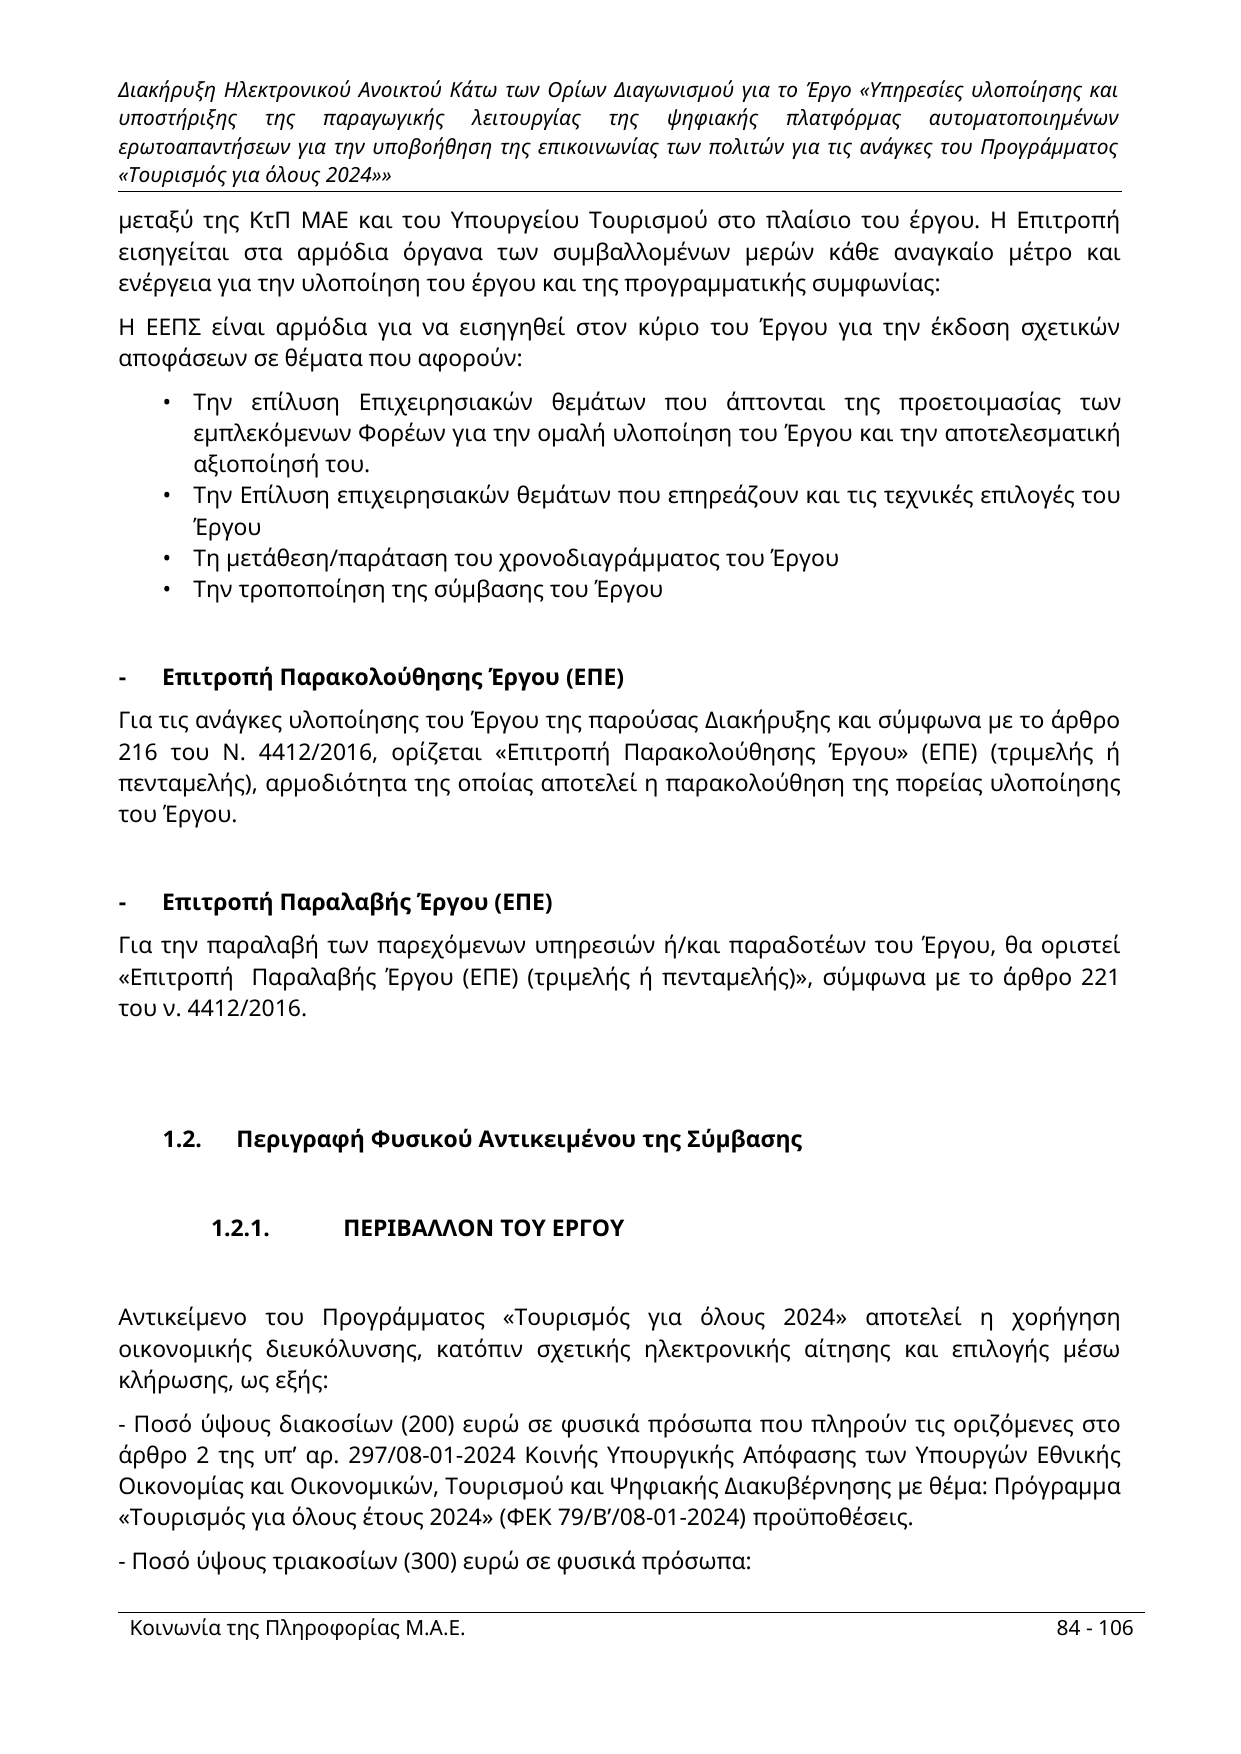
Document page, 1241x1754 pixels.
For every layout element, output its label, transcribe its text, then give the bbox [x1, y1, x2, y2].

text - Ποσό ύψους τριακοσίων (300) ευρώ σε φυσικά πρόσωπα: [118, 1545, 1122, 1576]
list Την επίλυση Επιχειρησιακών θεμάτων που άπτονται της προετοιμασίας των εμπλεκόμενων Φορέων για την ομαλή υλοποίηση του Έργου και την αποτελεσματική αξιοποίησή του. [162, 386, 1122, 479]
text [118, 204, 1122, 298]
text Αντικείμενο του Προγράμματος «Τουρισμός για όλους 2024» αποτελεί η χορήγηση οικονομικής διευκόλυνσης, κατόπιν σχετικής ηλεκτρονικής αίτησης και επιλογής μέσω κλήρωσης, ως εξής: [118, 1301, 1122, 1395]
list Τη μετάθεση/παράταση του χρονοδιαγράμματος του Έργου [162, 542, 1122, 573]
list Επιτροπή Παραλαβής Έργου (ΕΠΕ) [118, 886, 1122, 917]
subtitle Περιγραφή Φυσικού Αντικειμένου της Σύμβασης [162, 1123, 1122, 1154]
text Η ΕΕΠΣ είναι αρμόδια για να εισηγηθεί στον κύριο του Έργου για την έκδοση σχετικών αποφάσεων σε θέματα που αφορούν: [118, 311, 1122, 373]
list Την Επίλυση επιχειρησιακών θεμάτων που επηρεάζουν και τις τεχνικές επιλογές του Έργου [162, 479, 1122, 542]
text - Ποσό ύψους διακοσίων (200) ευρώ σε φυσικά πρόσωπα που πληρούν τις οριζόμενες στο άρθρο 2 της υπ’ αρ. 297/08-01-2024 Κοινής Υπουργικής Απόφασης των Υπουργών Εθνικής Οικονομίας και Οικονομικών, Τουρισμού και Ψηφιακής Διακυβέρνησης με θέμα: Πρόγραμμα «Τουρισμός για όλους έτους 2024» (ΦΕΚ 79/Β’/08-01-2024) προϋποθέσεις. [118, 1407, 1122, 1532]
subtitle ΠΕΡΙΒΑΛΛΟΝ ΤΟΥ ΕΡΓΟΥ [211, 1212, 1122, 1243]
list Την τροποποίηση της σύμβασης του Έργου [162, 573, 1122, 604]
text Για τις ανάγκες υλοποίησης του Έργου της παρούσας Διακήρυξης και σύμφωνα με το άρθρο 216 του Ν. 4412/2016, ορίζεται «Επιτροπή Παρακολούθησης Έργου» (ΕΠΕ) (τριμελής ή πενταμελής), αρμοδιότητα της οποίας αποτελεί η παρακολούθηση της πορείας υλοποίησης του Έργου. [118, 704, 1122, 829]
text Για την παραλαβή των παρεχόμενων υπηρεσιών ή/και παραδοτέων του Έργου, θα οριστεί «Επιτροπή Παραλαβής Έργου (ΕΠΕ) (τριμελής ή πενταμελής)», σύμφωνα με το άρθρο 221 του ν. 4412/2016. [118, 929, 1122, 1023]
list Επιτροπή Παρακολούθησης Έργου (ΕΠΕ) [118, 661, 1122, 692]
